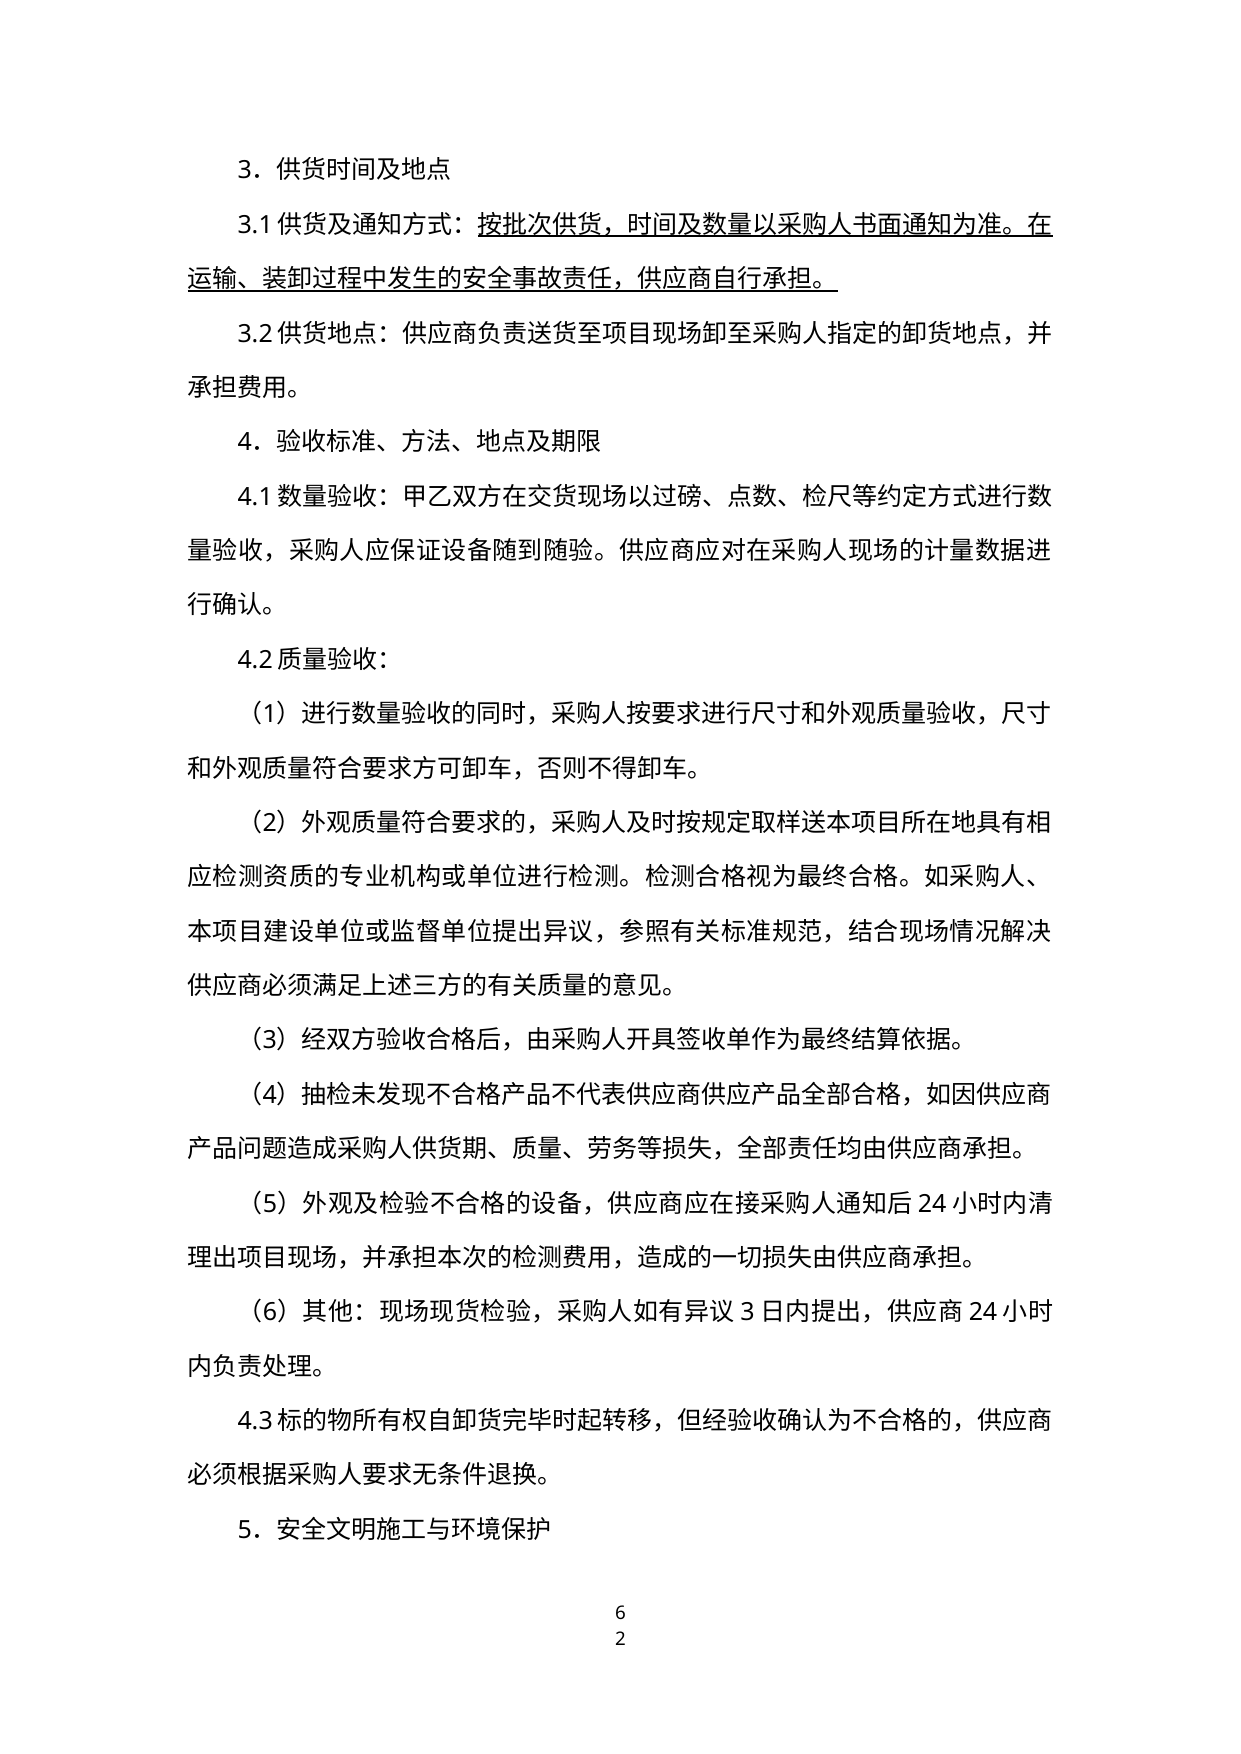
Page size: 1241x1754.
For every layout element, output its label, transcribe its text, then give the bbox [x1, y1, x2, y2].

text 5．安全文明施工与环境保护 [187, 1509, 1053, 1546]
text 4.1数量验收：甲乙双方在交货现场以过磅、点数、检尺等约定方式进行数量验收，采购人应保证设备随到随验。供应商应对在采购人现场的计量数据进行确认。 [187, 476, 1053, 621]
text 3．供货时间及地点 [187, 150, 1053, 186]
text （2）外观质量符合要求的，采购人及时按规定取样送本项目所在地具有相应检测资质的专业机构或单位进行检测。检测合格视为最终合格。如采购人、本项目建设单位或监督单位提出异议，参照有关标准规范，结合现场情况解决，供应商必须满足上述三方的有关质量的意见。 [187, 802, 1053, 1002]
text （5）外观及检验不合格的设备，供应商应在接采购人通知后24小时内清理出项目现场，并承担本次的检测费用，造成的一切损失由供应商承担。 [187, 1183, 1053, 1274]
text （1）进行数量验收的同时，采购人按要求进行尺寸和外观质量验收，尺寸和外观质量符合要求方可卸车，否则不得卸车。 [187, 694, 1053, 784]
text （6）其他：现场现货检验，采购人如有异议3日内提出，供应商24小时内负责处理。 [187, 1292, 1053, 1382]
text 4.2质量验收： [187, 639, 1053, 676]
text （4）抽检未发现不合格产品不代表供应商供应产品全部合格，如因供应商产品问题造成采购人供货期、质量、劳务等损失，全部责任均由供应商承担。 [187, 1074, 1053, 1165]
text 4．验收标准、方法、地点及期限 [187, 422, 1053, 458]
text （3）经双方验收合格后，由采购人开具签收单作为最终结算依据。 [187, 1020, 1053, 1056]
text 3.2供货地点：供应商负责送货至项目现场卸至采购人指定的卸货地点，并承担费用。 [187, 313, 1053, 404]
text 3.1供货及通知方式：按批次供货，时间及数量以采购人书面通知为准。在运输、装卸过程中发生的安全事故责任，供应商自行承担。 [187, 204, 1053, 295]
text 4.3标的物所有权自卸货完毕时起转移，但经验收确认为不合格的，供应商必须根据采购人要求无条件退换。 [187, 1401, 1053, 1491]
